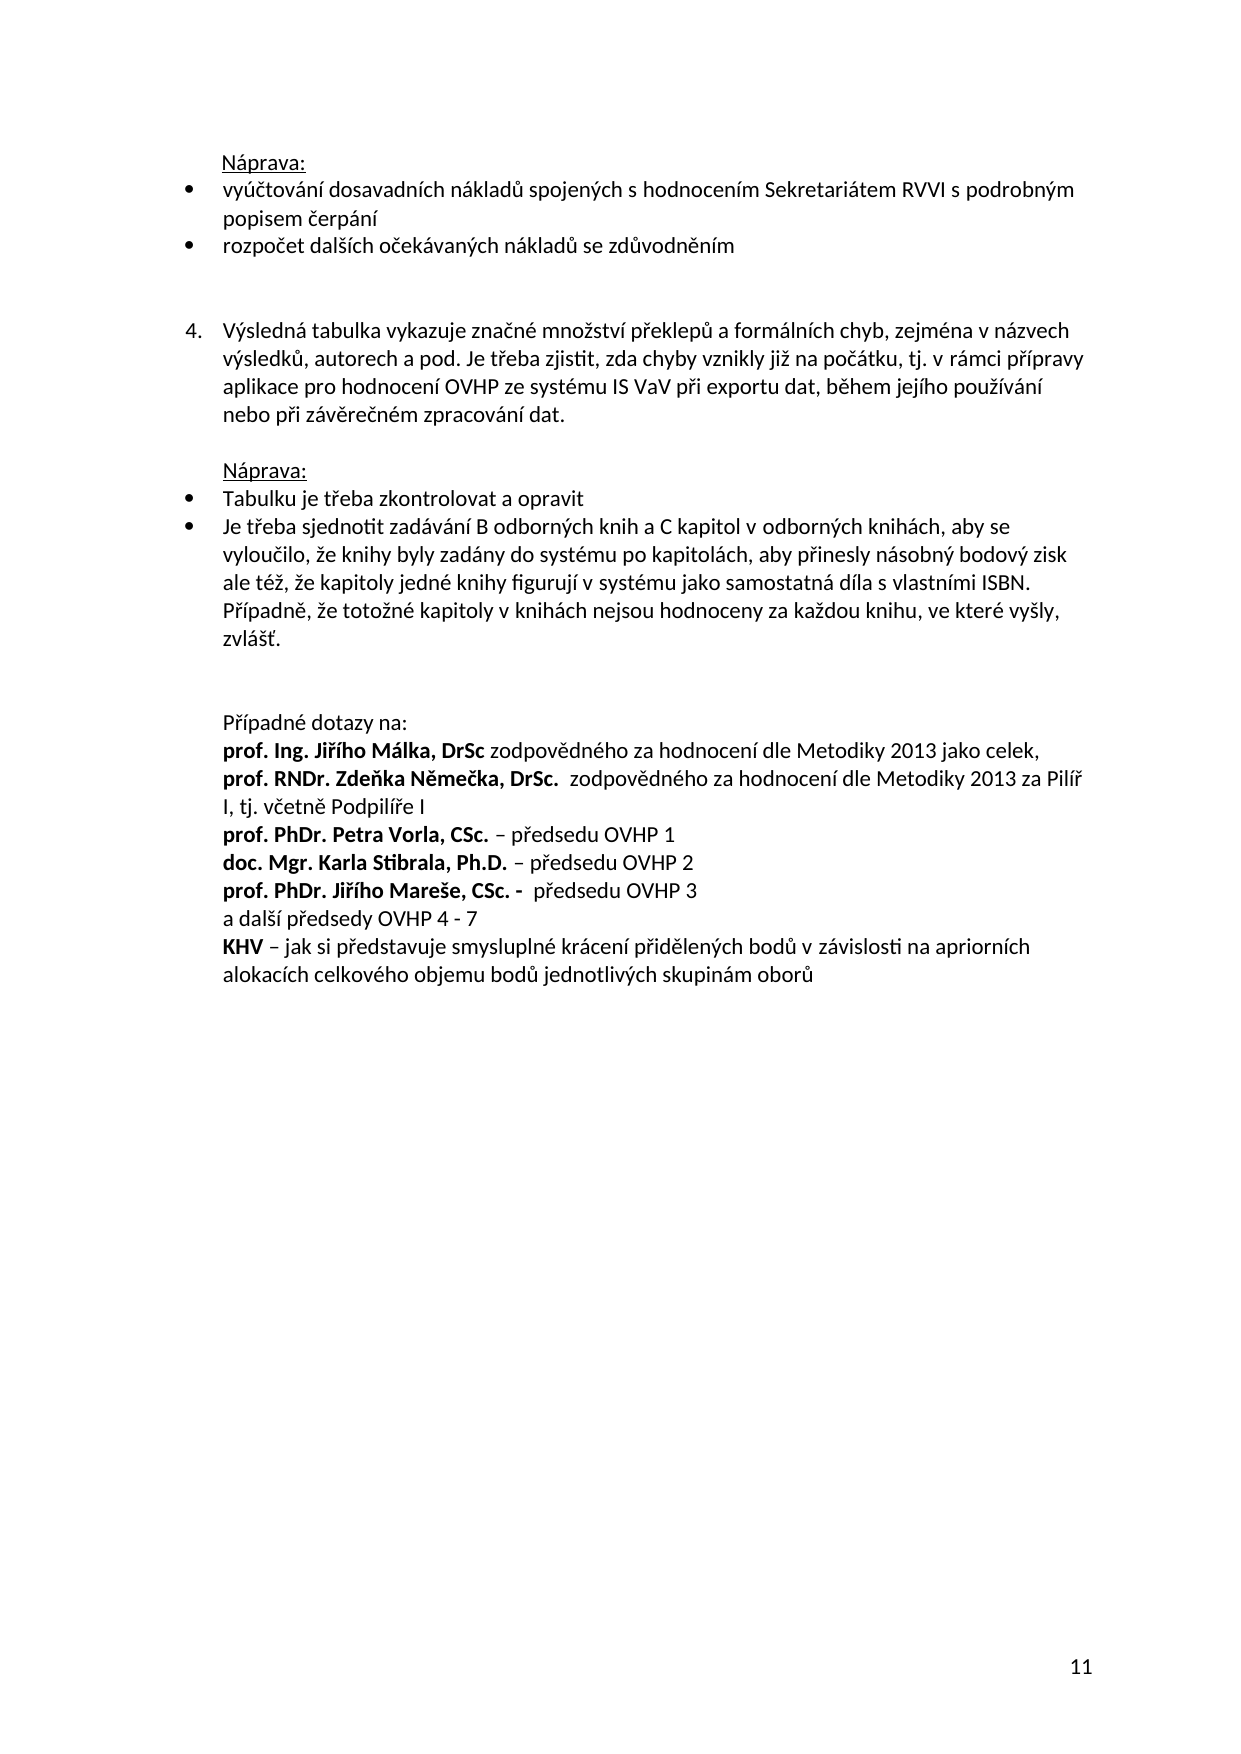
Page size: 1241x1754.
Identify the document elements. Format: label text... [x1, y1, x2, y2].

list Výsledná tabulka vykazuje značné množství překlepů a formálních chyb, zejména v názvech výsledků, autorech a pod. Je třeba zjistit, zda chyby vznikly již na počátku, tj. v rámci přípravy aplikace pro hodnocení OVHP ze systému IS VaV při exportu dat, během jejího používání nebo při závěrečném zpracování dat. [185, 316, 1093, 428]
list Je třeba sjednotit zadávání B odborných knih a C kapitol v odborných knihách, aby se vyloučilo, že knihy byly zadány do systému po kapitolách, aby přinesly násobný bodový zisk ale též, že kapitoly jedné knihy figurují v systému jako samostatná díla s vlastními ISBN. Případně, že totožné kapitoly v knihách nejsou hodnoceny za každou knihu, ve které vyšly, zvlášť. [185, 512, 1093, 652]
text doc. Mgr. Karla Stibrala, Ph.D. – předsedu OVHP 2 [223, 848, 1093, 876]
text Náprava: [148, 148, 1093, 176]
list Tabulku je třeba zkontrolovat a opravit [185, 484, 1093, 512]
list rozpočet dalších očekávaných nákladů se zdůvodněním [185, 232, 1093, 260]
text prof. PhDr. Jiřího Mareše, CSc. - předsedu OVHP 3 [223, 876, 1093, 904]
text Případné dotazy na: [223, 708, 1093, 736]
text prof. RNDr. Zdeňka Němečka, DrSc. zodpovědného za hodnocení dle Metodiky 2013 za Pilíř I, tj. včetně Podpilíře I [223, 764, 1093, 820]
text KHV – jak si představuje smysluplné krácení přidělených bodů v závislosti na apriorních alokacích celkového objemu bodů jednotlivých skupinám oborů [223, 932, 1093, 988]
text Náprava: [149, 456, 1093, 484]
text prof. PhDr. Petra Vorla, CSc. – předsedu OVHP 1 [223, 820, 1093, 848]
text a další předsedy OVHP 4 - 7 [223, 904, 1093, 932]
list vyúčtování dosavadních nákladů spojených s hodnocením Sekretariátem RVVI s podrobným popisem čerpání [185, 176, 1093, 232]
text prof. Ing. Jiřího Málka, DrSc zodpovědného za hodnocení dle Metodiky 2013 jako celek, [223, 736, 1093, 764]
